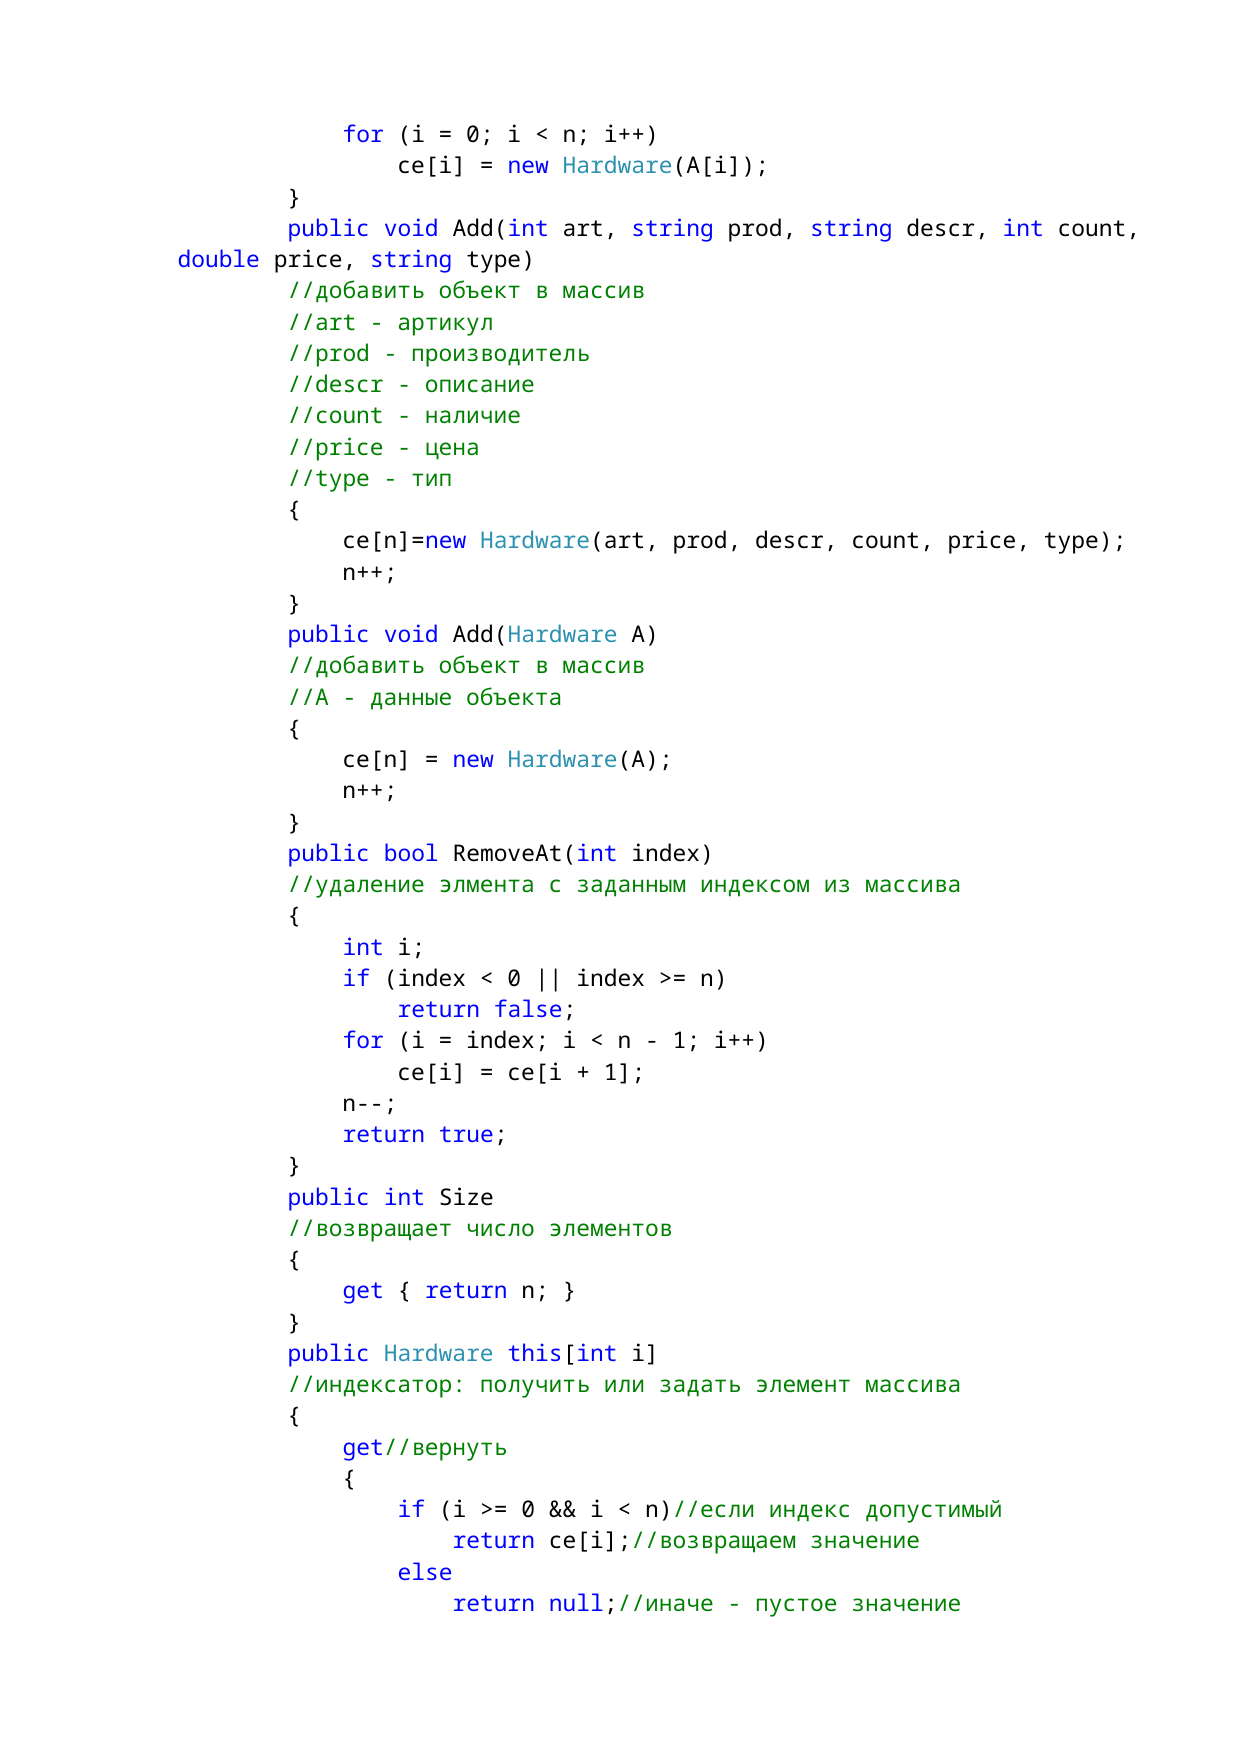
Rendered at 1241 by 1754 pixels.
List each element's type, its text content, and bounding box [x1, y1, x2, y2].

text { [177, 712, 1152, 743]
text //добавить объект в массив [177, 649, 1152, 681]
text ce[i] = new Hardware(A[i]); [177, 149, 1152, 181]
text //А - данные объекта [177, 681, 1152, 712]
text ce[n]=new Hardware(art, prod, descr, count, price, type); [177, 524, 1152, 556]
text return null;//иначе - пустое значение [177, 1587, 1152, 1618]
text //возвращает число элементов [177, 1212, 1152, 1243]
text //descr - описание [177, 368, 1152, 399]
text } [177, 806, 1152, 837]
text get//вернуть [177, 1431, 1152, 1462]
text return ce[i];//возвращаем значение [177, 1524, 1152, 1556]
text public void Add(Hardware A) [177, 618, 1152, 649]
text else [177, 1556, 1152, 1587]
text //art - артикул [177, 306, 1152, 337]
text //count - наличие [177, 399, 1152, 431]
text } [177, 587, 1152, 618]
text ce[n] = new Hardware(A); [177, 743, 1152, 774]
text return false; [177, 993, 1152, 1024]
text public void Add(int art, string prod, string descr, int count, double price, string type) [177, 212, 1152, 274]
text return true; [177, 1118, 1152, 1149]
text { [177, 1399, 1152, 1431]
text n--; [177, 1087, 1152, 1118]
text } [177, 1149, 1152, 1181]
text get { return n; } [177, 1274, 1152, 1306]
text ce[i] = ce[i + 1]; [177, 1056, 1152, 1087]
text n++; [177, 556, 1152, 587]
text { [177, 1462, 1152, 1493]
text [177, 1493, 1152, 1524]
text n++; [177, 774, 1152, 806]
text for (i = 0; i < n; i++) [177, 118, 1152, 149]
text //type - тип [177, 462, 1152, 493]
text //price - цена [177, 431, 1152, 462]
text int i; [177, 931, 1152, 962]
text { [177, 899, 1152, 931]
text public int Size [177, 1181, 1152, 1212]
text //добавить объект в массив [177, 274, 1152, 306]
text { [177, 493, 1152, 524]
text //индексатор: получить или задать элемент массива [177, 1368, 1152, 1399]
text for (i = index; i < n - 1; i++) [177, 1024, 1152, 1056]
text //удаление элмента с заданным индексом из массива [177, 868, 1152, 899]
text } [177, 1306, 1152, 1337]
text //prod - производитель [177, 337, 1152, 368]
text public Hardware this[int i] [177, 1337, 1152, 1368]
text } [177, 181, 1152, 212]
text public bool RemoveAt(int index) [177, 837, 1152, 868]
text if (index < 0 || index >= n) [177, 962, 1152, 993]
text { [177, 1243, 1152, 1274]
